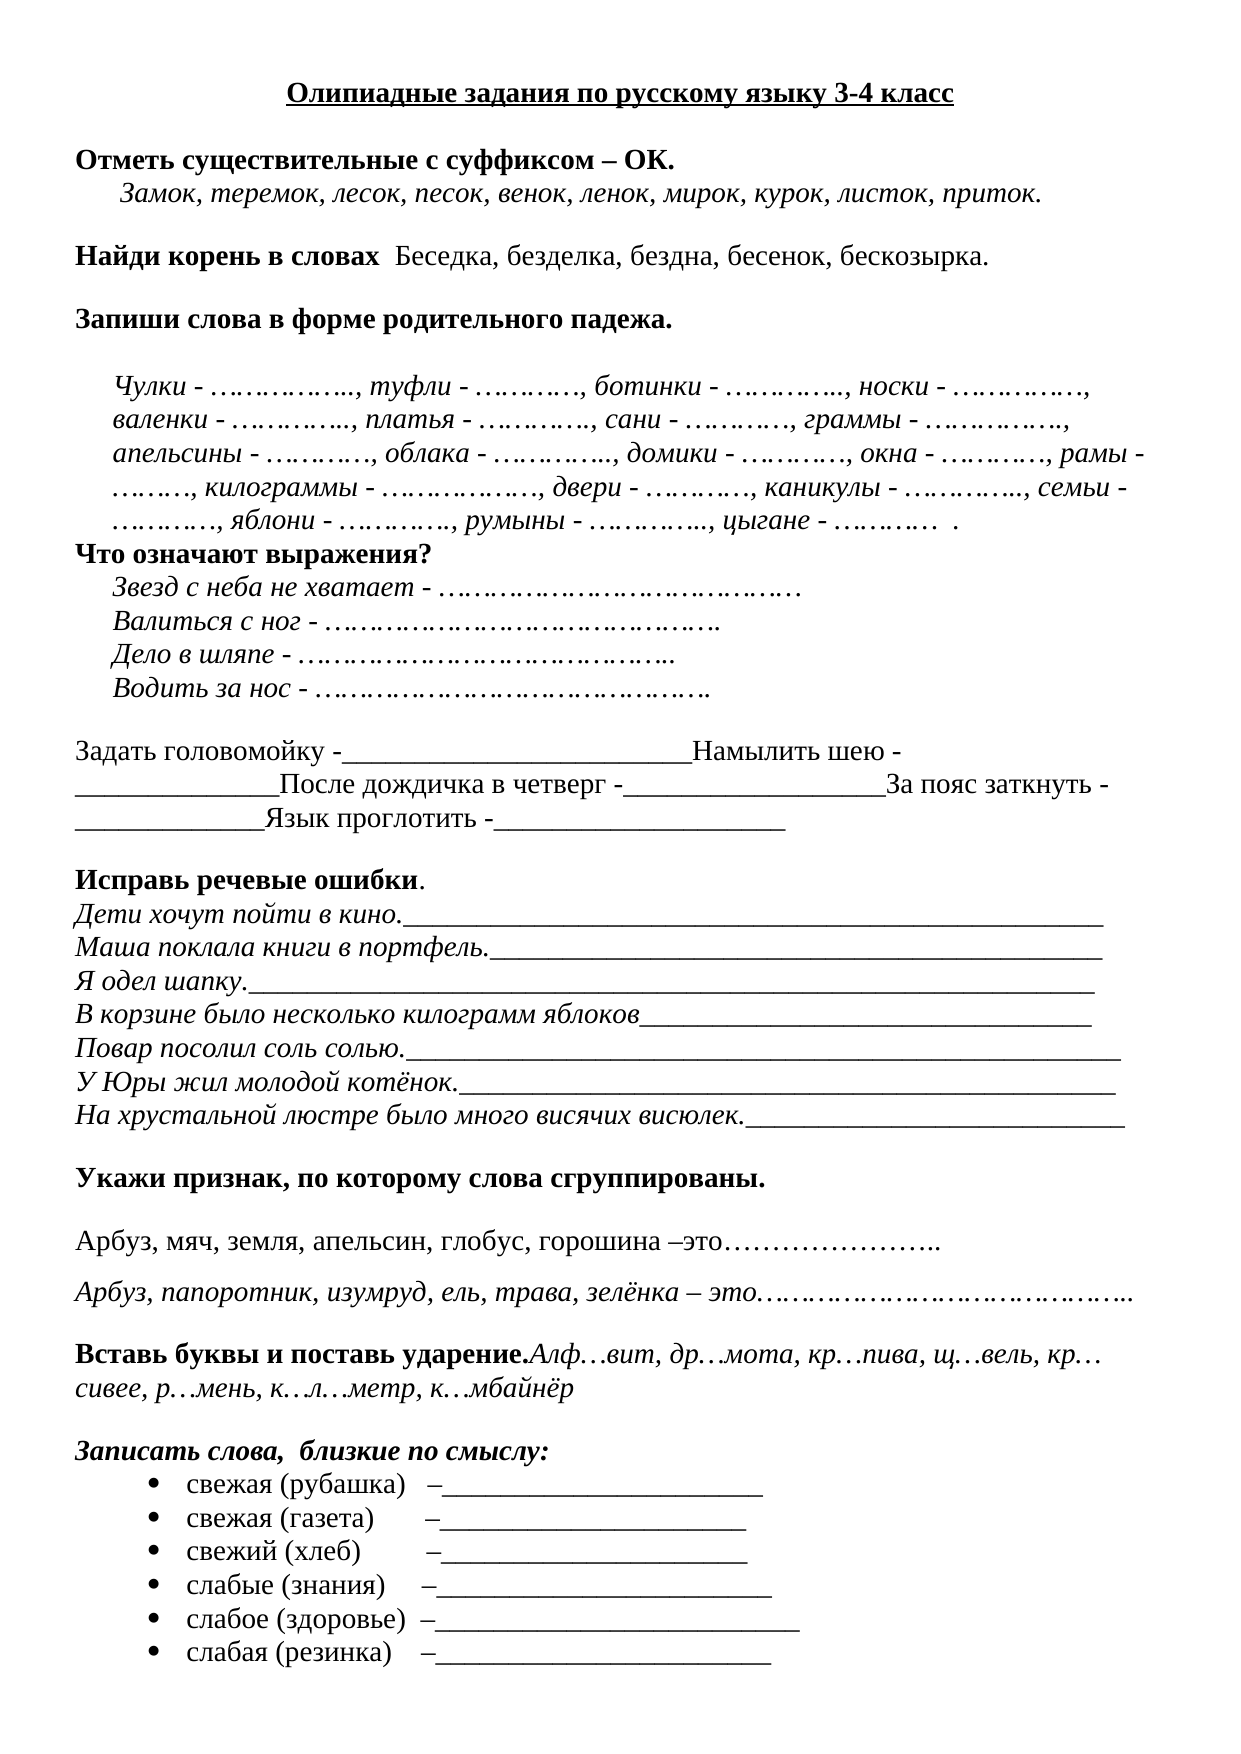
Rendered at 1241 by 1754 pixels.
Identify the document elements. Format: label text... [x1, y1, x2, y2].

text Звезд с неба не хватает - …………………………………… [112, 569, 1165, 603]
text Задать головомойку -________________________Намылить шею -______________После дождичка в четверг -__________________За пояс заткнуть -_____________Язык проглотить -____________________ [75, 733, 1165, 833]
text Запиши слова в форме родительного падежа. [75, 301, 1165, 334]
text Валиться с ног - ………………………………………. [112, 603, 1165, 636]
text Чулки - …………….., туфли - …………, ботинки - ………….., носки - ……………, валенки - ………….., платья - …………., сани - …………, граммы - ……………., апельсины - …………, облака - ………….., домики - …………, окна - …………, рамы - ………, килограммы - ………………, двери - …………, каникулы - ………….., семьи - …………, яблони - …………., румыны - ………….., цыгане - ………… . [112, 368, 1165, 536]
text В корзине было несколько килограмм яблоков_______________________________ [75, 997, 1165, 1030]
list слабые (знания) –_______________________ [149, 1567, 1165, 1601]
text Исправь речевые ошибки. [75, 862, 1165, 896]
list слабая (резинка) –_______________________ [149, 1634, 1165, 1668]
text Укажи признак, по которому слова сгруппированы. [75, 1160, 1165, 1193]
text Маша поклала книги в портфель.__________________________________________ [75, 929, 1165, 963]
text Олипиадные задания по русскому языку 3-4 класс [75, 75, 1165, 108]
text Арбуз, мяч, земля, апельсин, глобус, горошина –это………………….. [75, 1223, 1165, 1256]
text Замок, теремок, лесок, песок, венок, ленок, мирок, курок, листок, приток. [112, 176, 1165, 209]
text Что означают выражения? [75, 536, 1165, 569]
text Водить за нос - ………………………………………. [112, 670, 1165, 703]
text Записать слова, близкие по смыслу: [75, 1433, 1165, 1466]
text Найди корень в словах Беседка, безделка, бездна, бесенок, бескозырка. [75, 238, 1165, 272]
list свежий (хлеб) –_____________________ [149, 1533, 1165, 1567]
list слабое (здоровье) –_________________________ [149, 1601, 1165, 1634]
text Дело в шляпе - …………………………………….. [112, 636, 1165, 670]
text Повар посолил соль солью._________________________________________________ У Юры жил молодой котёнок._____________________________________________ На хрустальной люстре было много висячих висюлек.__________________________ [75, 1030, 1165, 1131]
list свежая (рубашка) –______________________ [149, 1466, 1165, 1500]
text Вставь буквы и поставь ударение.Алф…вит, др…мота, кр…пива, щ…вель, кр…сивее, р…мень, к…л…метр, к…мбайнёр [75, 1336, 1165, 1403]
text Дети хочут пойти в кино.________________________________________________ [75, 896, 1165, 929]
text Отметь существительные с суффиксом – ОК. [75, 142, 1165, 176]
text Арбуз, папоротник, изумруд, ель, трава, зелёнка – это…………………………………….. [75, 1274, 1165, 1307]
text Я одел шапку.__________________________________________________________ [75, 963, 1165, 997]
list свежая (газета) –_____________________ [149, 1500, 1165, 1533]
